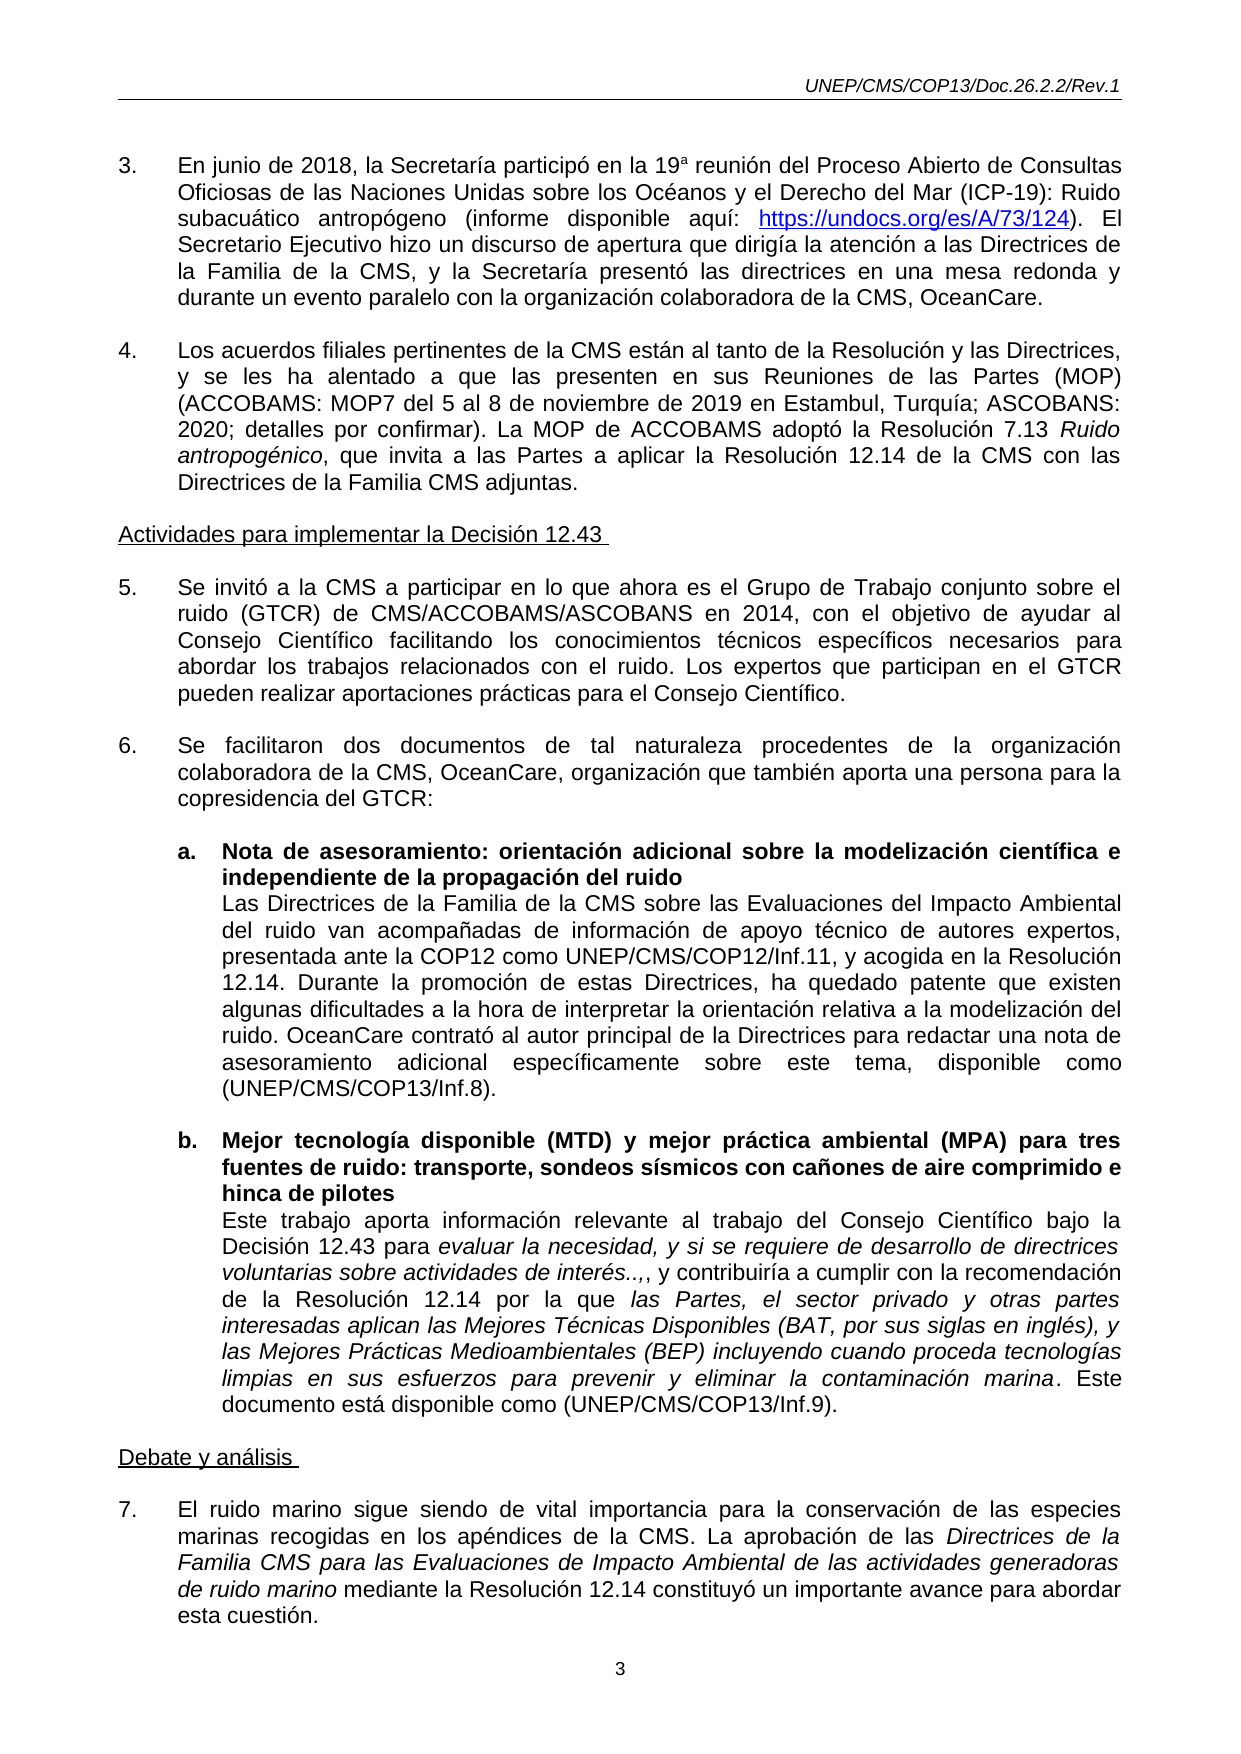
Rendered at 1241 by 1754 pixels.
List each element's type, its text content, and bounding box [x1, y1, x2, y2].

text En junio de 2018, la Secretaría participó en la 19a reunión del Proceso Abierto de Consultas Oficiosas de las Naciones Unidas sobre los Océanos y el Derecho del Mar (ICP-19): Ruido subacuático antropógeno (informe disponible aquí: https://undocs.org/es/A/73/124). El Secretario Ejecutivo hizo un discurso de apertura que dirigía la atención a las Directrices de la Familia de la CMS, y la Secretaría presentó las directrices en una mesa redonda y durante un evento paralelo con la organización colaboradora de la CMS, OceanCare. [118, 152, 1122, 311]
text Las Directrices de la Familia de la CMS sobre las Evaluaciones del Impacto Ambiental del ruido van acompañadas de información de apoyo técnico de autores expertos, presentada ante la COP12 como UNEP/CMS/COP12/Inf.11, y acogida en la Resolución 12.14. Durante la promoción de estas Directrices, ha quedado patente que existen algunas dificultades a la hora de interpretar la orientación relativa a la modelización del ruido. OceanCare contrató al autor principal de la Directrices para redactar una nota de asesoramiento adicional específicamente sobre este tema, disponible como (UNEP/CMS/COP13/Inf.8). [222, 890, 1122, 1101]
text Se facilitaron dos documentos de tal naturaleza procedentes de la organización colaboradora de la CMS, OceanCare, organización que también aporta una persona para la copresidencia del GTCR: [118, 732, 1122, 811]
text Este trabajo aporta información relevante al trabajo del Consejo Científico bajo la Decisión 12.43 para evaluar la necesidad, y si se requiere de desarrollo de directrices voluntarias sobre actividades de interés..,, y contribuiría a cumplir con la recomendación de la Resolución 12.14 por la que las Partes, el sector privado y otras partes interesadas aplican las Mejores Técnicas Disponibles (BAT, por sus siglas en inglés), y las Mejores Prácticas Medioambientales (BEP) incluyendo cuando proceda tecnologías limpias en sus esfuerzos para prevenir y eliminar la contaminación marina. Este documento está disponible como (UNEP/CMS/COP13/Inf.9). [222, 1207, 1122, 1417]
text Debate y análisis [118, 1444, 1122, 1470]
list Mejor tecnología disponible (MTD) y mejor práctica ambiental (MPA) para tres fuentes de ruido: transporte, sondeos sísmicos con cañones de aire comprimido e hinca de pilotes [177, 1127, 1122, 1207]
text Se invitó a la CMS a participar en lo que ahora es el Grupo de Trabajo conjunto sobre el ruido (GTCR) de CMS/ACCOBAMS/ASCOBANS en 2014, con el objetivo de ayudar al Consejo Científico facilitando los conocimientos técnicos específicos necesarios para abordar los trabajos relacionados con el ruido. Los expertos que participan en el GTCR pueden realizar aportaciones prácticas para el Consejo Científico. [118, 574, 1122, 706]
list Nota de asesoramiento: orientación adicional sobre la modelización científica e independiente de la propagación del ruido [177, 838, 1122, 890]
text Los acuerdos filiales pertinentes de la CMS están al tanto de la Resolución y las Directrices, y se les ha alentado a que las presenten en sus Reuniones de las Partes (MOP) (ACCOBAMS: MOP7 del 5 al 8 de noviembre de 2019 en Estambul, Turquía; ASCOBANS: 2020; detalles por confirmar). La MOP de ACCOBAMS adoptó la Resolución 7.13 Ruido antropogénico, que invita a las Partes a aplicar la Resolución 12.14 de la CMS con las Directrices de la Familia CMS adjuntas. [118, 337, 1122, 495]
text Actividades para implementar la Decisión 12.43 [118, 521, 1122, 548]
text El ruido marino sigue siendo de vital importancia para la conservación de las especies marinas recogidas en los apéndices de la CMS. La aprobación de las Directrices de la Familia CMS para las Evaluaciones de Impacto Ambiental de las actividades generadoras de ruido marino mediante la Resolución 12.14 constituyó un importante avance para abordar esta cuestión. [118, 1496, 1122, 1628]
